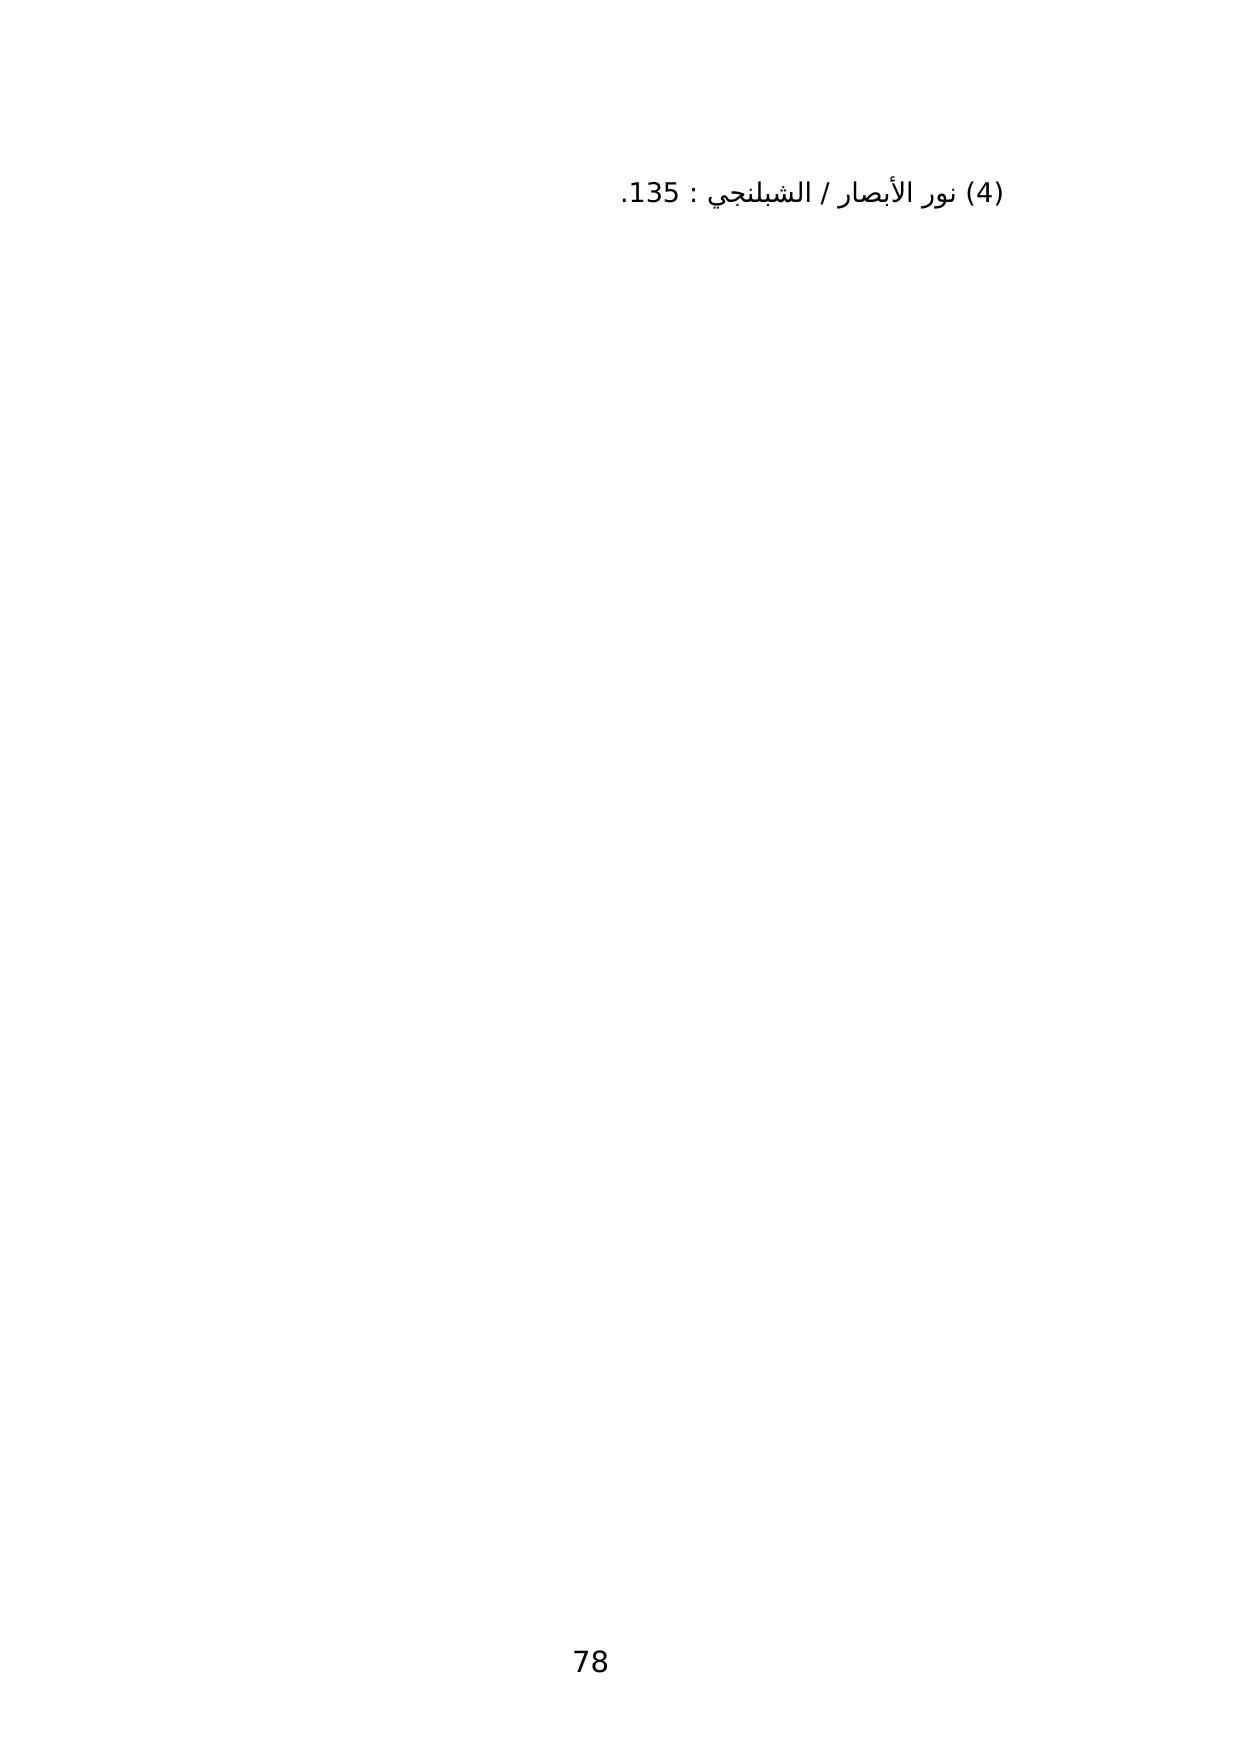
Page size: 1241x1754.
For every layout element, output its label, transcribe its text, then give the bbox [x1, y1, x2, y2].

text (4) نور الأبصار / الشبلنجي : 135. [236, 177, 1004, 209]
